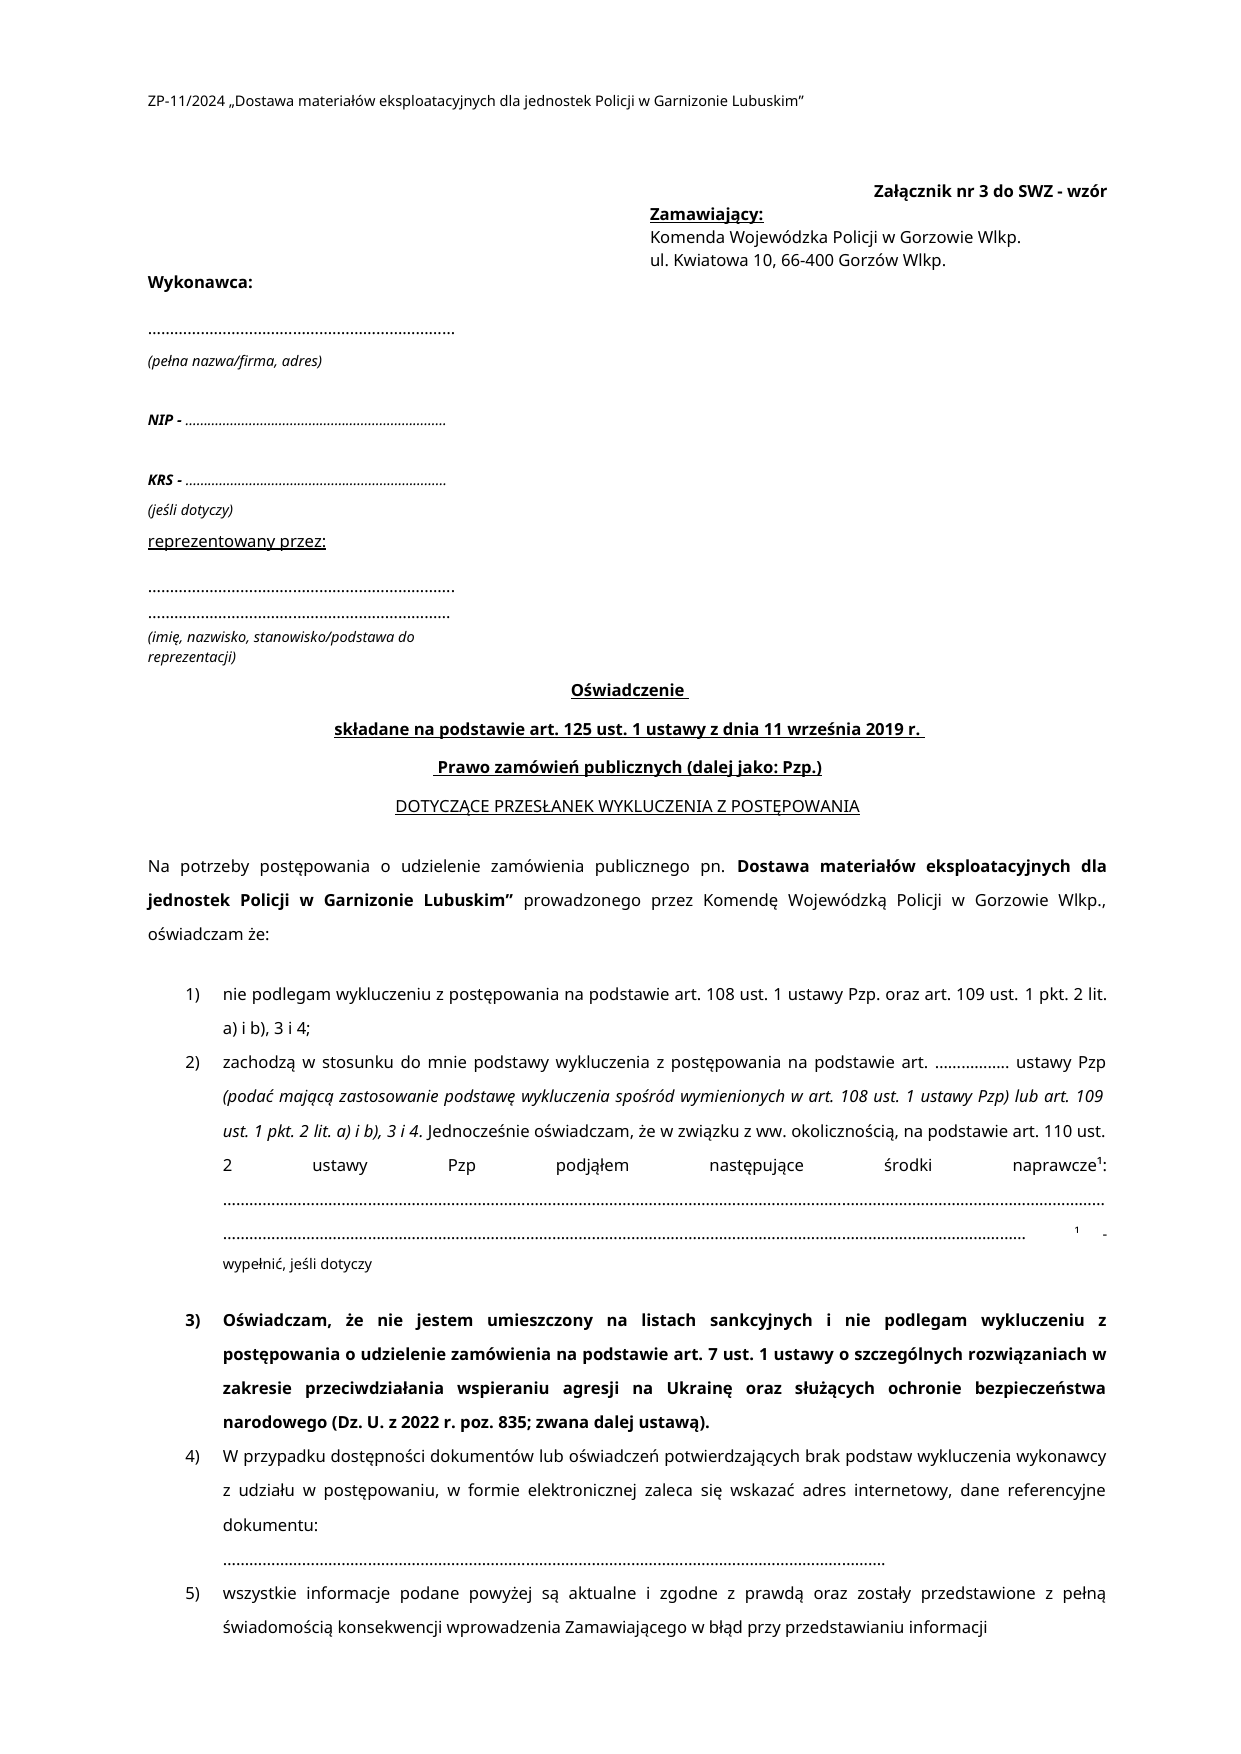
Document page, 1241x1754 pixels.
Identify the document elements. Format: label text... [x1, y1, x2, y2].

text (pełna nazwa/firma, adres) [148, 350, 487, 370]
text Oświadczenie [148, 679, 1107, 702]
text NIP - …………………………………….……………………… [148, 410, 487, 430]
text ……………………………………………………………………………………………………………………………………. [223, 1547, 1107, 1570]
text Wykonawca: [148, 271, 1107, 294]
list wszystkie informacje podane powyżej są aktualne i zgodne z prawdą oraz zostały przedstawione z pełną świadomością konsekwencji wprowadzenia Zamawiającego w błąd przy przedstawianiu informacji [185, 1581, 1107, 1638]
text (jeśli dotyczy) [148, 499, 487, 519]
text Zamawiający: [148, 203, 1107, 226]
text KRS - …………………………….……………………………… [148, 469, 487, 489]
text DOTYCZĄCE PRZESŁANEK WYKLUCZENIA Z POSTĘPOWANIA [148, 794, 1107, 817]
text (imię, nazwisko, stanowisko/podstawa do reprezentacji) [148, 627, 487, 666]
list Oświadczam, że nie jestem umieszczony na listach sankcyjnych i nie podlegam wykluczeniu z postępowania o udzielenie zamówienia na podstawie art. 7 ust. 1 ustawy o szczególnych rozwiązaniach w zakresie przeciwdziałania wspieraniu agresji na Ukrainę oraz służących ochronie bezpieczeństwa narodowego (Dz. U. z 2022 r. poz. 835; zwana dalej ustawą). [185, 1309, 1107, 1434]
text składane na podstawie art. 125 ust. 1 ustawy z dnia 11 września 2019 r. [148, 717, 1107, 740]
text reprezentowany przez: [148, 529, 1107, 552]
list zachodzą w stosunku do mnie podstawy wykluczenia z postępowania na podstawie art. …………….. ustawy Pzp (podać mającą zastosowanie podstawę wykluczenia spośród wymienionych w art. 108 ust. 1 ustawy Pzp) lub art. 109 ust. 1 pkt. 2 lit. a) i b), 3 i 4. Jednocześnie oświadczam, że w związku z ww. okolicznością, na podstawie art. 110 ust. 2 ustawy Pzp podjąłem następujące środki naprawcze¹: …………………………………………………………………………………………………………………………………………………………………………………………………………………………………………………………………………………………………………………………………………………… ¹ - wypełnić, jeśli dotyczy [185, 1051, 1107, 1274]
text Załącznik nr 3 do SWZ - wzór [148, 180, 1107, 203]
list W przypadku dostępności dokumentów lub oświadczeń potwierdzających brak podstaw wykluczenia wykonawcy z udziału w postępowaniu, w formie elektronicznej zaleca się wskazać adres internetowy, dane referencyjne dokumentu: [185, 1445, 1107, 1536]
text ul. Kwiatowa 10, 66-400 Gorzów Wlkp. [133, 248, 1107, 271]
text Na potrzeby postępowania o udzielenie zamówienia publicznego pn. Dostawa materiałów eksploatacyjnych dla jednostek Policji w Garnizonie Lubuskim” prowadzonego przez Komendę Wojewódzką Policji w Gorzowie Wlkp., oświadczam że: [148, 855, 1107, 946]
text …………………………………………………………….…………………………………………………………… [148, 574, 487, 623]
text …………………………………….……………………… [148, 316, 487, 339]
list nie podlegam wykluczeniu z postępowania na podstawie art. 108 ust. 1 ustawy Pzp. oraz art. 109 ust. 1 pkt. 2 lit. a) i b), 3 i 4; [185, 983, 1107, 1040]
text Prawo zamówień publicznych (dalej jako: Pzp.) [148, 756, 1107, 779]
text Komenda Wojewódzka Policji w Gorzowie Wlkp. [133, 226, 1107, 248]
